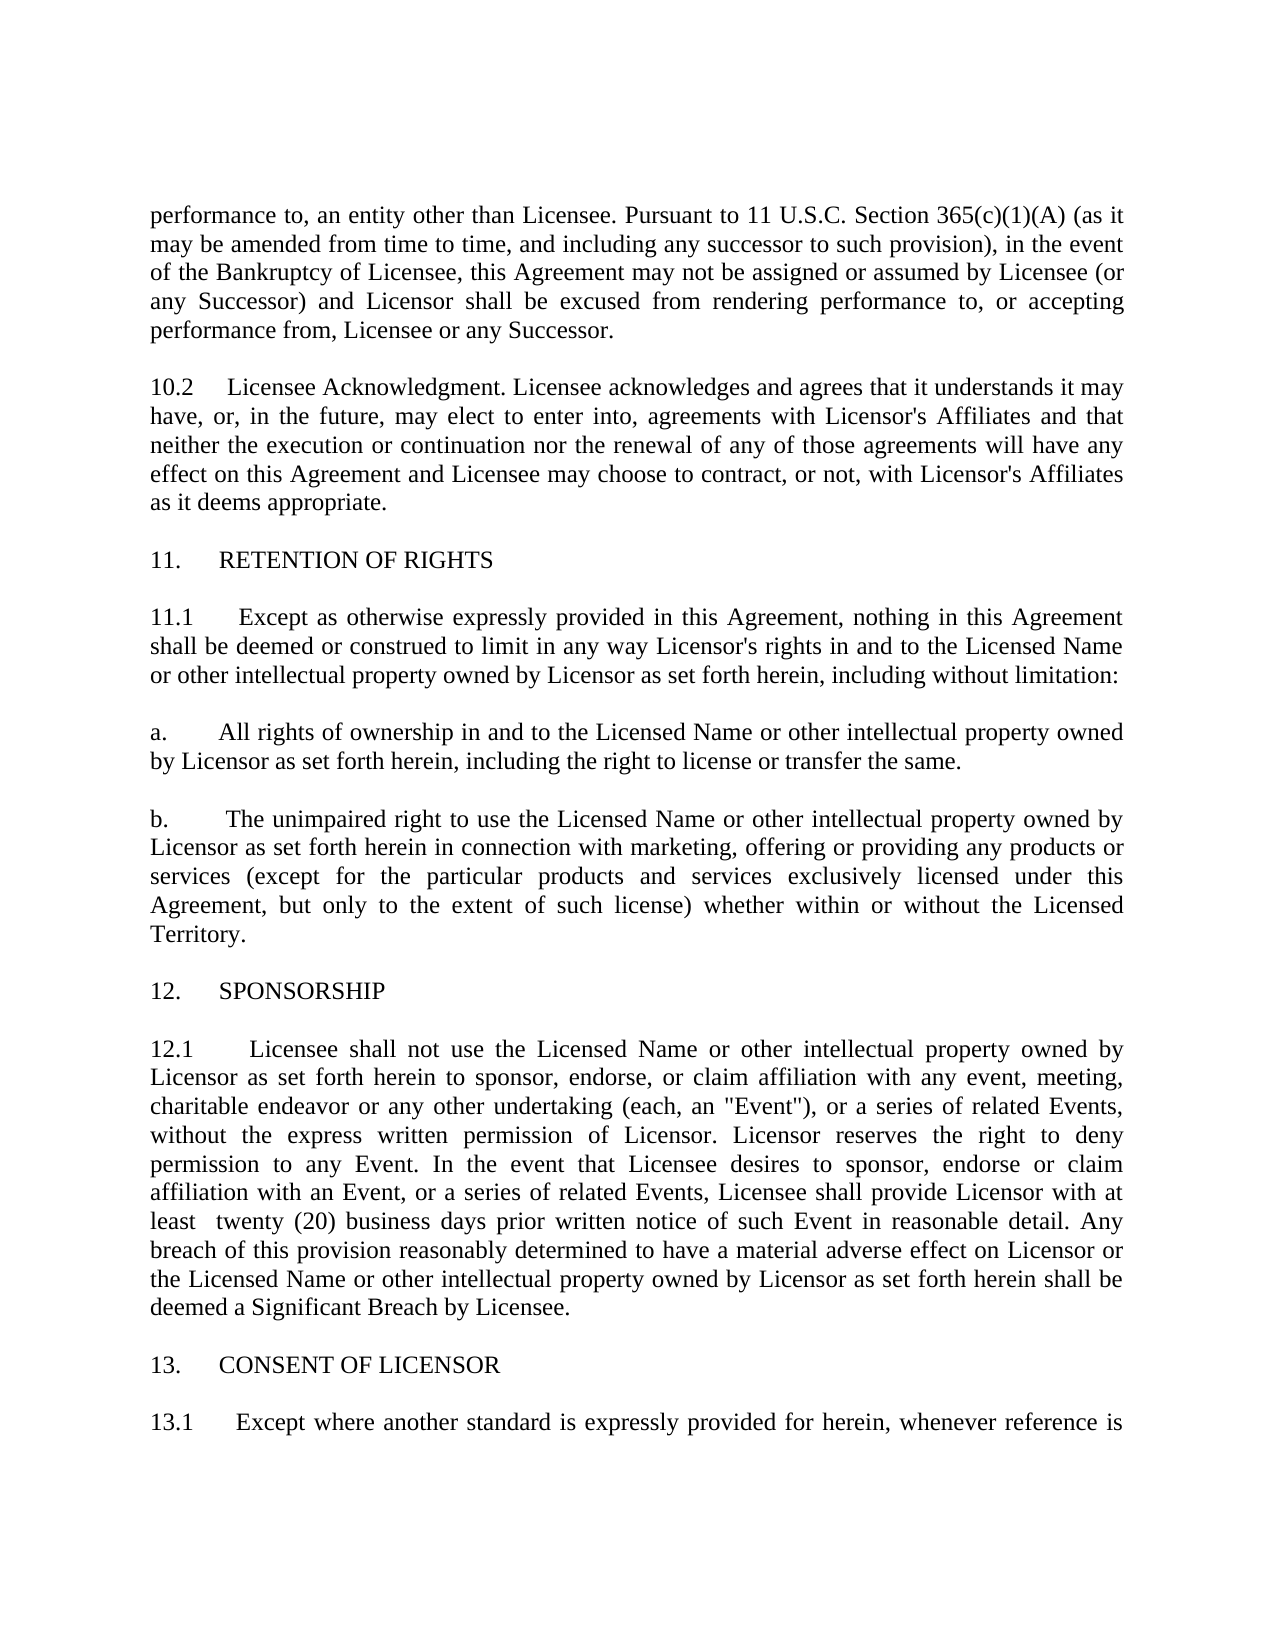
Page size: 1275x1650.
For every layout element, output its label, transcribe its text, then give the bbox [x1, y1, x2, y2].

text 11.1 Except as otherwise expressly provided in this Agreement, nothing in this Agreement shall be deemed or construed to limit in any way Licensor's rights in and to the Licensed Name or other intellectual property owned by Licensor as set forth herein, including without limitation: [150, 602, 1125, 689]
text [150, 1407, 1125, 1436]
text a. All rights of ownership in and to the Licensed Name or other intellectual property owned by Licensor as set forth herein, including the right to license or transfer the same. [150, 717, 1125, 775]
text b. The unimpaired right to use the Licensed Name or other intellectual property owned by Licensor as set forth herein in connection with marketing, offering or providing any products or services (except for the particular products and services exclusively licensed under this Agreement, but only to the extent of such license) whether within or without the Licensed Territory. [150, 804, 1125, 947]
text 10.2 Licensee Acknowledgment. Licensee acknowledges and agrees that it understands it may have, or, in the future, may elect to enter into, agreements with Licensor's Affiliates and that neither the execution or continuation nor the renewal of any of those agreements will have any effect on this Agreement and Licensee may choose to contract, or not, with Licensor's Affiliates as it deems appropriate. [150, 372, 1125, 516]
text 12. SPONSORSHIP [150, 976, 1125, 1005]
text 12.1 Licensee shall not use the Licensed Name or other intellectual property owned by Licensor as set forth herein to sponsor, endorse, or claim affiliation with any event, meeting, charitable endeavor or any other undertaking (each, an "Event"), or a series of related Events, without the express written permission of Licensor. Licensor reserves the right to deny permission to any Event. In the event that Licensee desires to sponsor, endorse or claim affiliation with an Event, or a series of related Events, Licensee shall provide Licensor with at least twenty (20) business days prior written notice of such Event in reasonable detail. Any breach of this provision reasonably determined to have a material adverse effect on Licensor or the Licensed Name or other intellectual property owned by Licensor as set forth herein shall be deemed a Significant Breach by Licensee. [150, 1034, 1125, 1321]
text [150, 200, 1125, 344]
text 13. CONSENT OF LICENSOR [150, 1350, 1125, 1379]
text 11. RETENTION OF RIGHTS [150, 545, 1125, 574]
